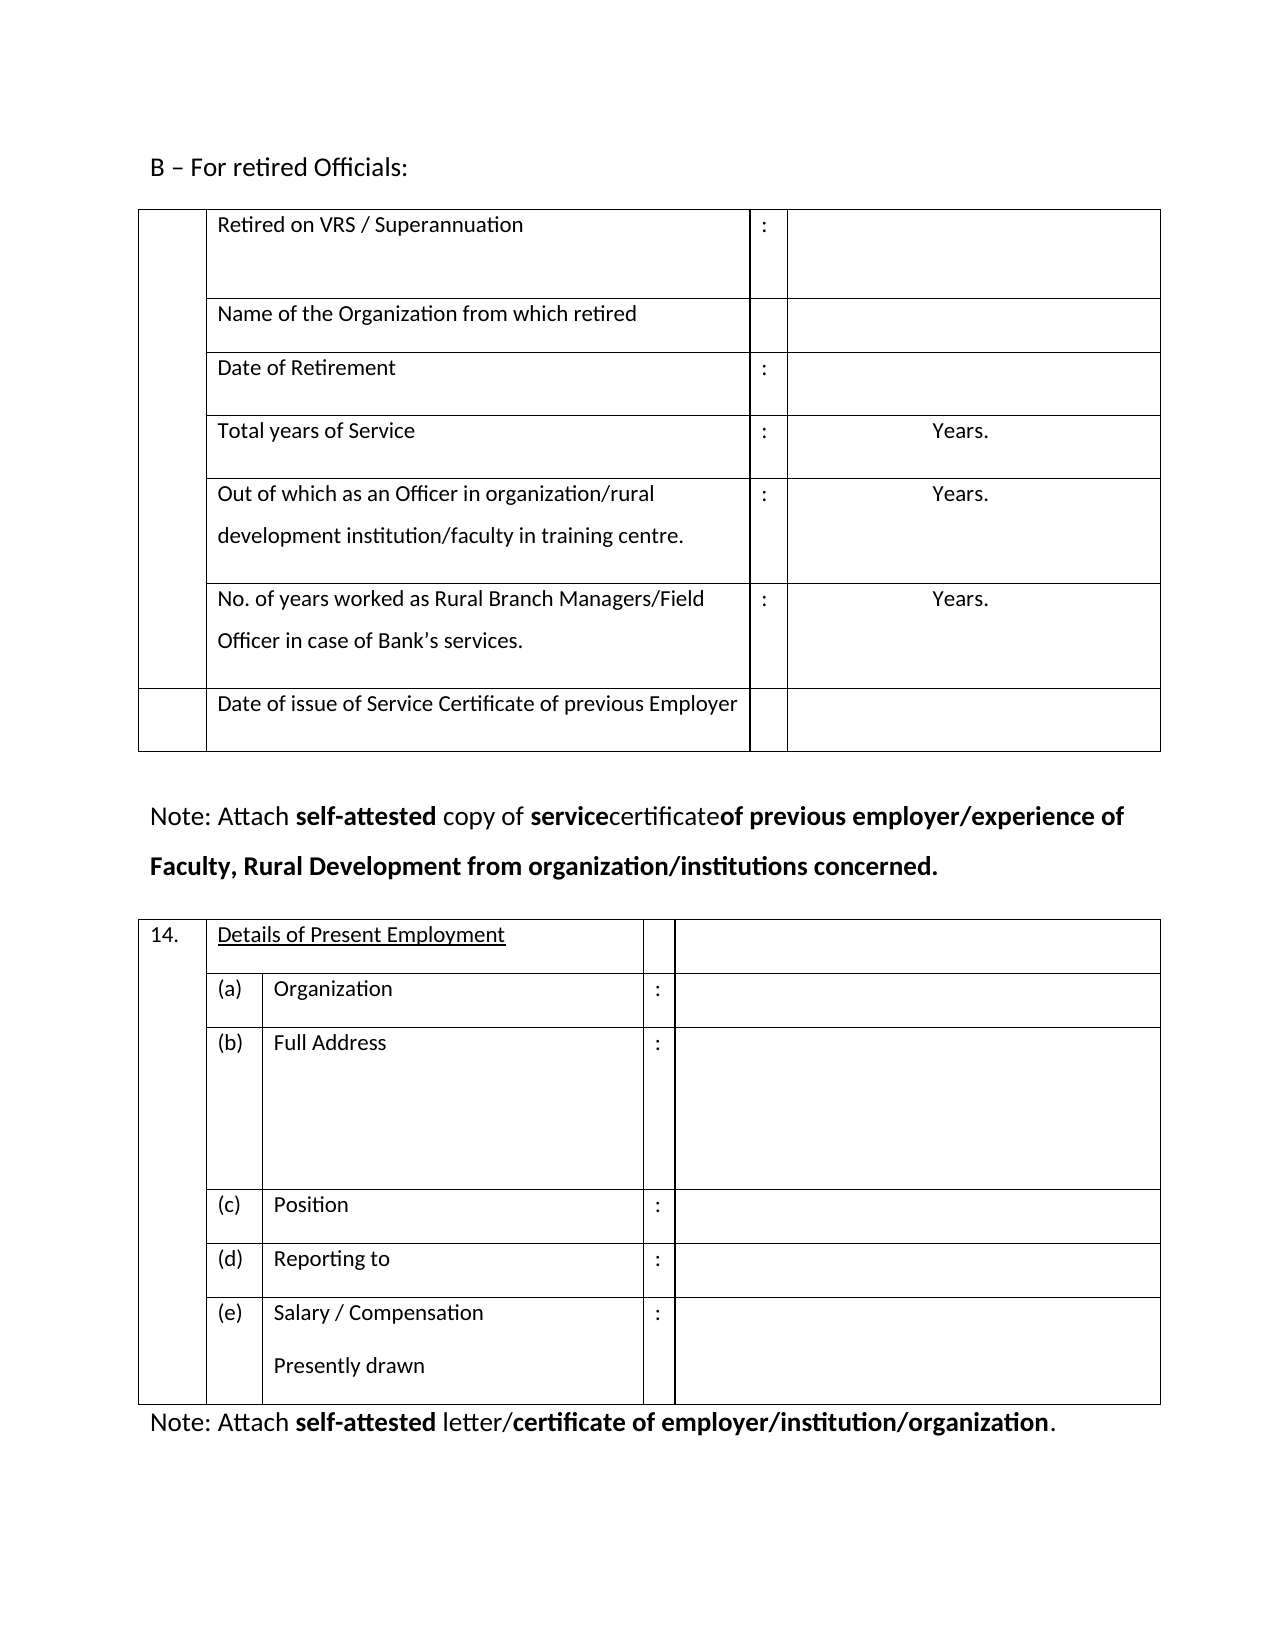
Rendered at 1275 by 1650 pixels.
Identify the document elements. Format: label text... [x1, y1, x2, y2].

text Note: Attach self-attested letter/certificate of employer/institution/organization. [150, 1405, 1125, 1438]
table_cell : [644, 1298, 674, 1404]
table_cell Total years of Service [207, 416, 749, 478]
table_cell [788, 299, 1160, 352]
table_cell Full Address [263, 1028, 643, 1189]
table_cell : [751, 584, 787, 688]
table_header [676, 920, 1160, 973]
table_header Retired on VRS / Superannuation [207, 210, 749, 298]
table_cell Salary / Compensation Presently drawn [263, 1298, 643, 1404]
table_header [644, 920, 674, 973]
table_cell Reporting to [263, 1244, 643, 1297]
table_cell Organization [263, 974, 643, 1027]
table_cell Position [263, 1190, 643, 1243]
table_cell [139, 689, 206, 751]
table_header : [751, 210, 787, 298]
table_cell : [644, 1028, 674, 1189]
table_cell Date of Retirement [207, 353, 749, 415]
table_cell Out of which as an Officer in organization/rural development institution/faculty in training centre. [207, 479, 749, 583]
table_cell [676, 1190, 1160, 1243]
table_header [788, 210, 1160, 298]
table_header [139, 210, 206, 688]
table_cell (e) [207, 1298, 262, 1404]
table_cell [676, 1298, 1160, 1404]
table_cell : [644, 1244, 674, 1297]
table_cell : [644, 1190, 674, 1243]
table_header 14. [139, 920, 206, 1404]
table_cell (b) [207, 1028, 262, 1189]
table_cell [788, 689, 1160, 751]
text B – For retired Officials: [150, 150, 1125, 183]
table_cell : [751, 479, 787, 583]
table_cell (a) [207, 974, 262, 1027]
table_cell : [751, 353, 787, 415]
table_cell [676, 1244, 1160, 1297]
table_cell : [644, 974, 674, 1027]
table_cell Years. [788, 479, 1160, 583]
table_cell Date of issue of Service Certificate of previous Employer [207, 689, 749, 751]
table_cell Years. [788, 584, 1160, 688]
text Note: Attach self-attested copy of servicecertificateof previous employer/experience of Faculty, Rural Development from organization/institutions concerned. [150, 799, 1125, 882]
table_header Details of Present Employment [207, 920, 643, 973]
table_cell [751, 299, 787, 352]
table_cell : [751, 416, 787, 478]
table_cell Name of the Organization from which retired [207, 299, 749, 352]
table_cell [676, 974, 1160, 1027]
table_cell [676, 1028, 1160, 1189]
table_cell [751, 689, 787, 751]
table_cell [788, 353, 1160, 415]
table_cell (d) [207, 1244, 262, 1297]
table_cell No. of years worked as Rural Branch Managers/Field Officer in case of Bank’s services. [207, 584, 749, 688]
table_cell (c) [207, 1190, 262, 1243]
table_cell Years. [788, 416, 1160, 478]
